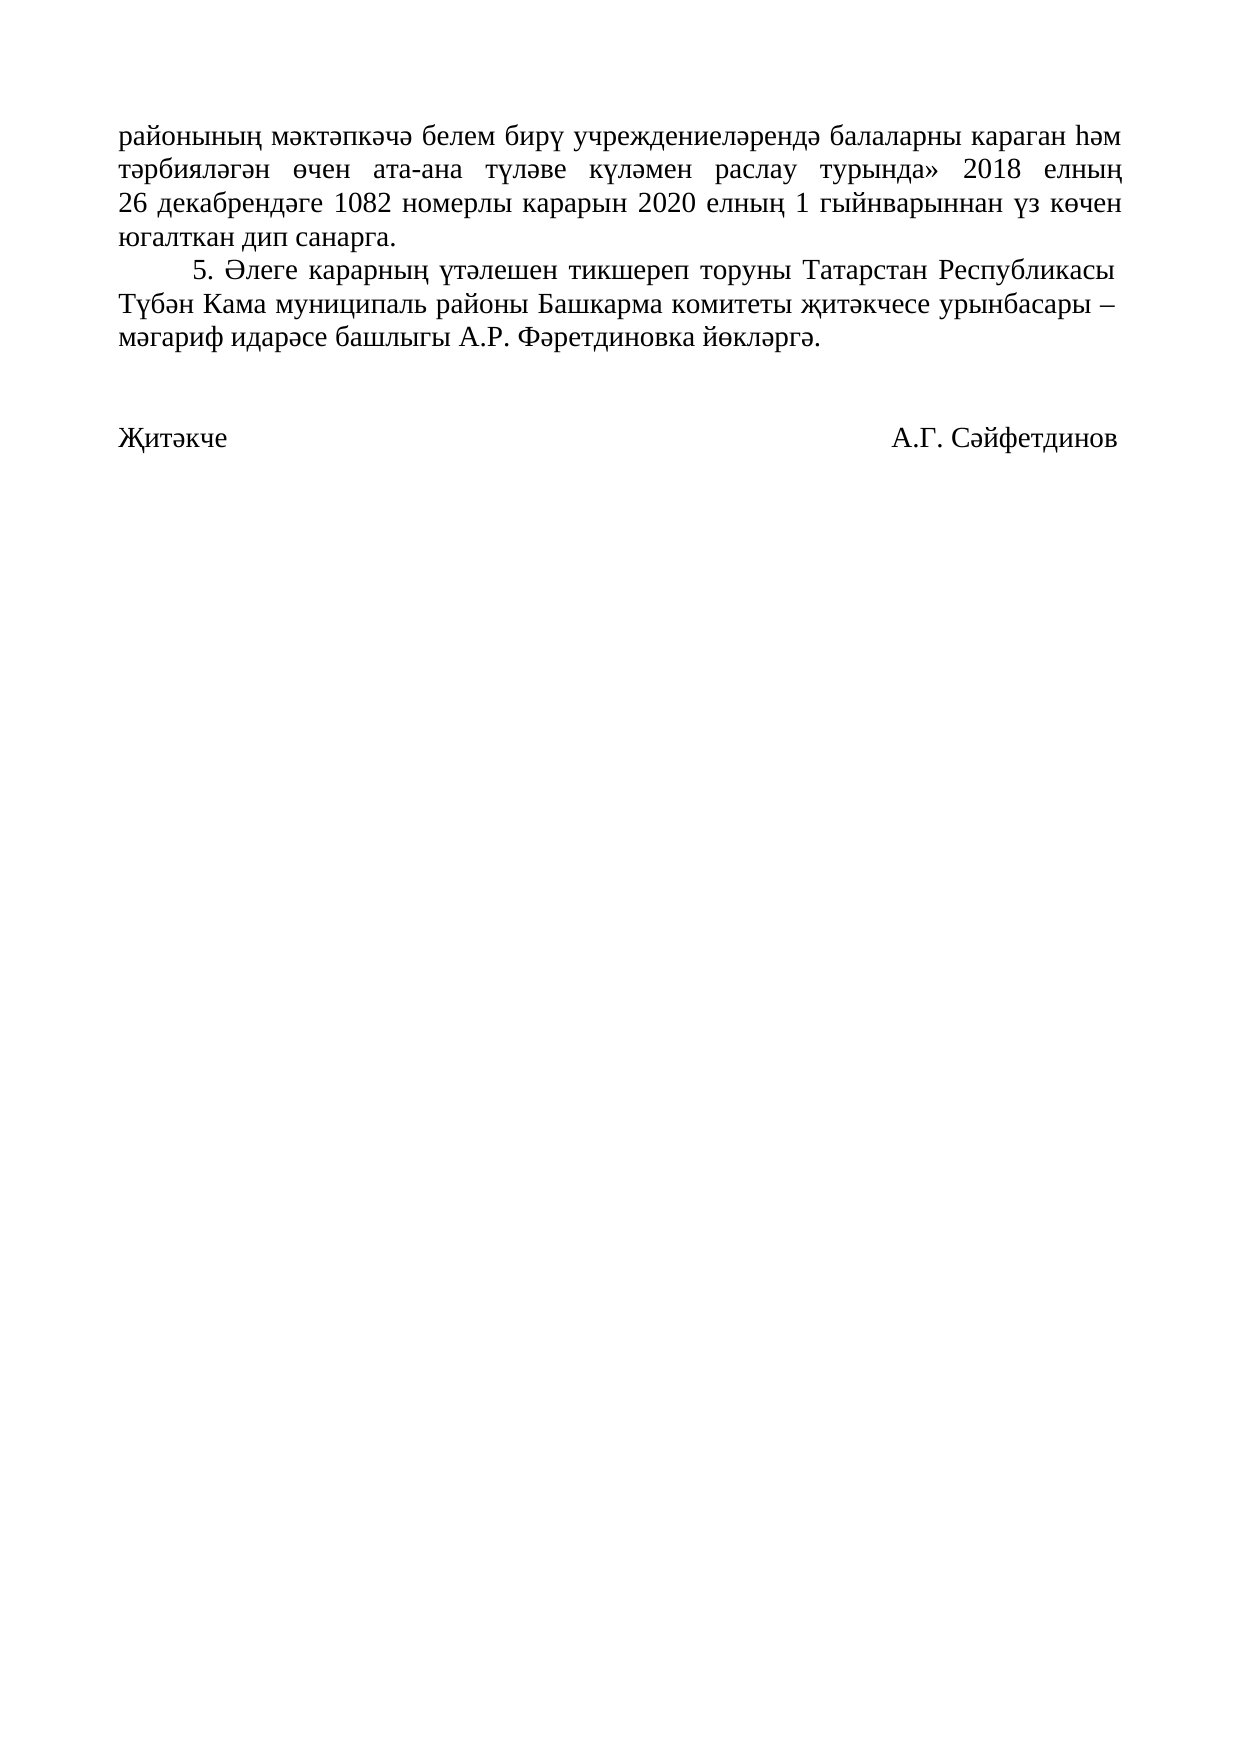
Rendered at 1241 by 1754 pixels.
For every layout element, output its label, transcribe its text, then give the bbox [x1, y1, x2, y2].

list 5. Әлеге карарның үтәлешен тикшереп торуны Татарстан Республикасы Түбән Кама муниципаль районы Башкарма комитеты җитәкчесе урынбасары – мәгариф идарәсе башлыгы А.Р. Фәретдиновка йөкләргә. [118, 252, 1116, 353]
text Җитәкче А.Г. Сәйфетдинов [118, 420, 1122, 453]
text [118, 118, 1122, 252]
